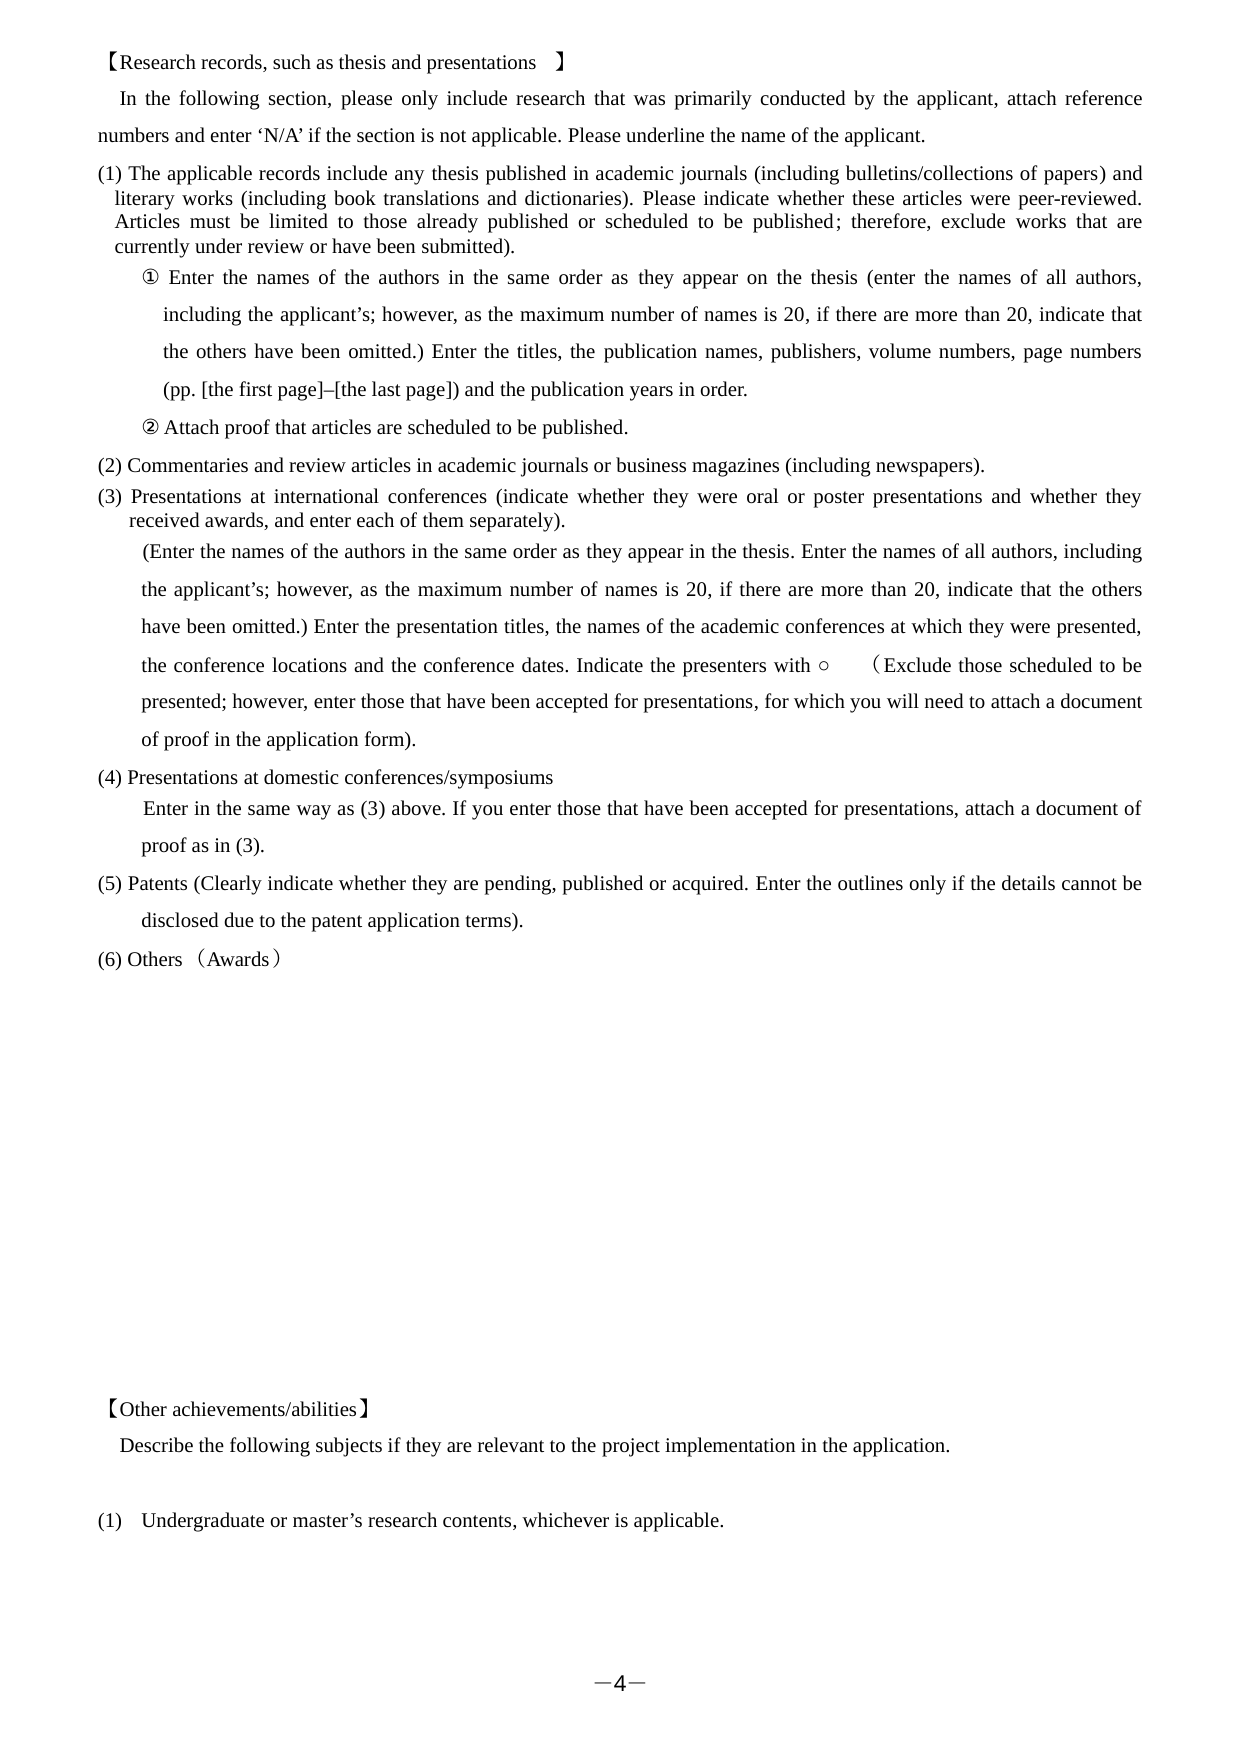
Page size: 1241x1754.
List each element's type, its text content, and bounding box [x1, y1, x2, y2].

text (4) Presentations at domestic conferences/symposiums [98, 765, 1143, 789]
text (Enter the names of the authors in the same order as they appear in the thesis. Enter the names of all authors, including the applicant’s; however, as the maximum number of names is 20, if there are more than 20, indicate that the others have been omitted.) Enter the presentation titles, the names of the academic conferences at which they were presented, the conference locations and the conference dates. Indicate the presenters with ○ （Exclude those scheduled to be presented; however, enter those that have been accepted for presentations, for which you will need to attach a document of proof in the application form). [98, 532, 1143, 757]
text (2) Commentaries and review articles in academic journals or business magazines (including newspapers). [98, 453, 1143, 477]
text 【Other achievements/abilities】 [98, 1389, 1143, 1426]
text (5) Patents (Clearly indicate whether they are pending, published or acquired. Enter the outlines only if the details cannot be disclosed due to the patent application terms). [98, 864, 1143, 939]
list Undergraduate or master’s research contents, whichever is applicable. [98, 1501, 1143, 1539]
text In the following section, please only include research that was primarily conducted by the applicant, attach reference numbers and enter ‘N/A’ if the section is not applicable. Please underline the name of the applicant. [98, 79, 1143, 154]
text 【Research records, such as thesis and presentations】 [98, 41, 1143, 79]
text (3) Presentations at international conferences (indicate whether they were oral or poster presentations and whether they received awards, and enter each of them separately). [98, 484, 1143, 532]
text Describe the following subjects if they are relevant to the project implementation in the application. [98, 1426, 1143, 1464]
text Enter in the same way as (3) above. If you enter those that have been accepted for presentations, attach a document of proof as in (3). [98, 789, 1143, 864]
text (1) The applicable records include any thesis published in academic journals (including bulletins/collections of papers) and literary works (including book translations and dictionaries). Please indicate whether these articles were peer-reviewed. Articles must be limited to those already published or scheduled to be published; therefore, exclude works that are currently under review or have been submitted). [98, 161, 1143, 258]
text ① Enter the names of the authors in the same order as they appear on the thesis (enter the names of all authors, including the applicant’s; however, as the maximum number of names is 20, if there are more than 20, indicate that the others have been omitted.) Enter the titles, the publication names, publishers, volume numbers, page numbers (pp. [the first page]–[the last page]) and the publication years in order. [122, 258, 1143, 408]
text (6) Others（Awards） [98, 939, 1143, 976]
text ② Attach proof that articles are scheduled to be published. [122, 408, 1143, 445]
